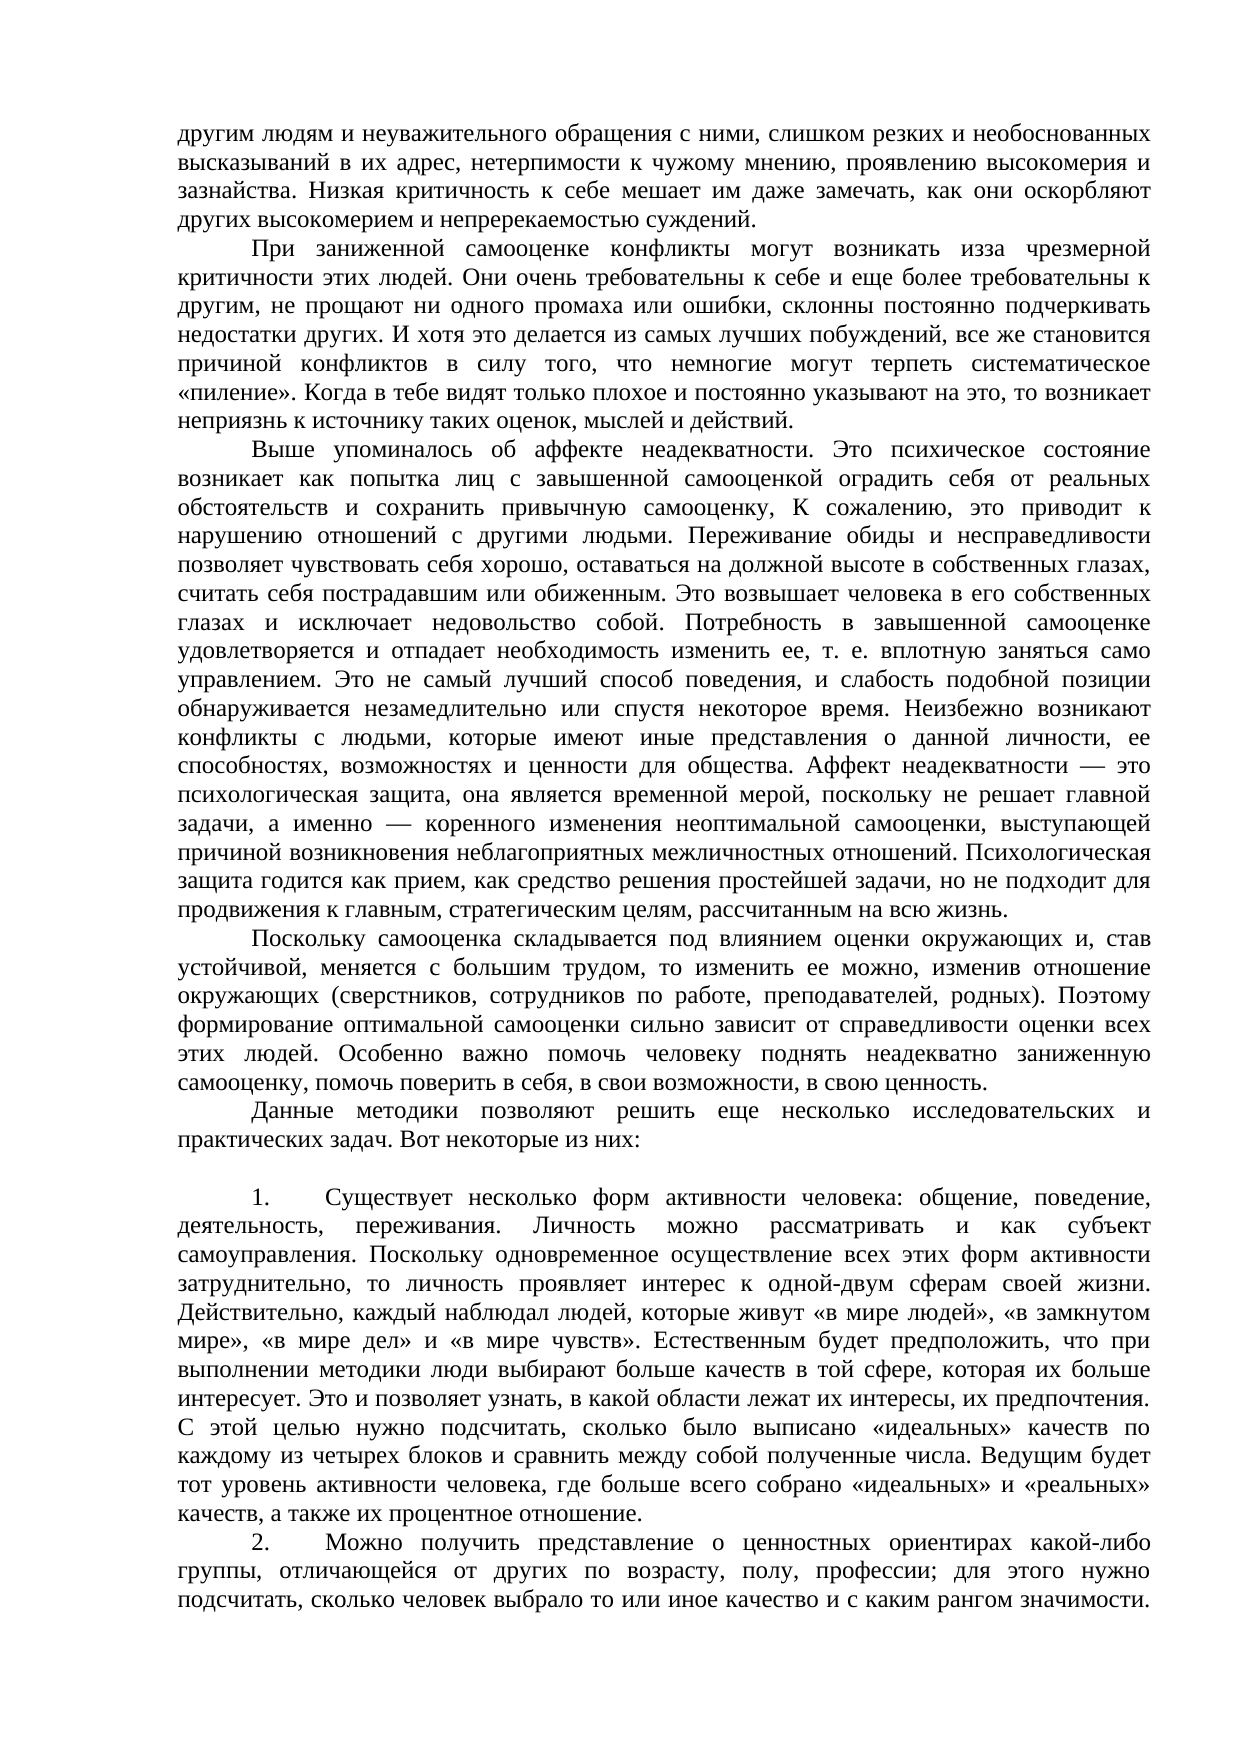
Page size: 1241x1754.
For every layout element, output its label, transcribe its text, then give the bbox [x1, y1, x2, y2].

text Поскольку самооценка складывается под влиянием оценки окружающих и, став устойчивой, меняется с большим трудом, то изменить ее можно, изменив отношение окружающих (сверстников, сотрудников по работе, преподавателей, родных). Поэтому формирование оптимальной самооценки сильно зависит от справедливости оценки всех этих людей. Особенно важно помочь человеку поднять неадекватно заниженную самооценку, помочь поверить в себя, в свои возможности, в свою ценность. [177, 923, 1152, 1096]
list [177, 1527, 1152, 1613]
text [177, 118, 1152, 233]
text При заниженной самооценке конфликты могут возникать изза чрезмерной критичности этих людей. Они очень требовательны к себе и еще более требовательны к другим, не прощают ни одного промаха или ошибки, склонны постоянно подчеркивать недостатки других. И хотя это делается из самых лучших побуждений, все же становится причиной конфликтов в силу того, что немногие могут терпеть систематическое «пиление». Когда в тебе видят только плохое и постоянно указывают на это, то возникает неприязнь к источнику таких оценок, мыслей и действий. [177, 233, 1152, 434]
text Выше упоминалось об аффекте неадекватности. Это психическое состояние возникает как попытка лиц с завышенной самооценкой оградить себя от реальных обстоятельств и сохранить привычную самооценку, К сожалению, это приводит к нарушению отношений с другими людьми. Переживание обиды и несправедливости позволяет чувствовать себя хорошо, оставаться на должной высоте в собственных глазах, считать себя пострадавшим или обиженным. Это возвышает человека в его собственных глазах и исключает недовольство собой. Потребность в завышенной самооценке удовлетворяется и отпадает необходимость изменить ее, т. е. вплотную заняться само управлением. Это не самый лучший способ поведения, и слабость подобной позиции обнаруживается незамедлительно или спустя некоторое время. Неизбежно возникают конфликты с людьми, которые имеют иные представления о данной личности, ее способностях, возможностях и ценности для общества. Аффект неадекватности — это психологическая защита, она является временной мерой, поскольку не решает главной задачи, а именно — коренного изменения неоптимальной самооценки, выступающей причиной возникновения неблагоприятных межличностных отношений. Психологическая защита годится как прием, как средство решения простейшей задачи, но не подходит для продвижения к главным, стратегическим целям, рассчитанным на всю жизнь. [177, 434, 1152, 923]
text Данные методики позволяют решить еще несколько исследовательских и практических задач. Вот некоторые из них: [177, 1096, 1152, 1153]
list Существует несколько форм активности человека: общение, поведение, деятельность, переживания. Личность можно рассматривать и как субъект самоуправления. Поскольку одновременное осуществление всех этих форм активности затруднительно, то личность проявляет интерес к одной-двум сферам своей жизни. Действительно, каждый наблюдал людей, которые живут «в мире людей», «в замкнутом мире», «в мире дел» и «в мире чувств». Естественным будет предположить, что при выполнении методики люди выбирают больше качеств в той сфере, которая их больше интересует. Это и позволяет узнать, в какой области лежат их интересы, их предпочтения. С этой целью нужно подсчитать, сколько было выписано «идеальных» качеств по каждому из четырех блоков и сравнить между собой полученные числа. Ведущим будет тот уровень активности человека, где больше всего собрано «идеальных» и «реальных» качеств, а также их процентное отношение. [177, 1182, 1152, 1527]
